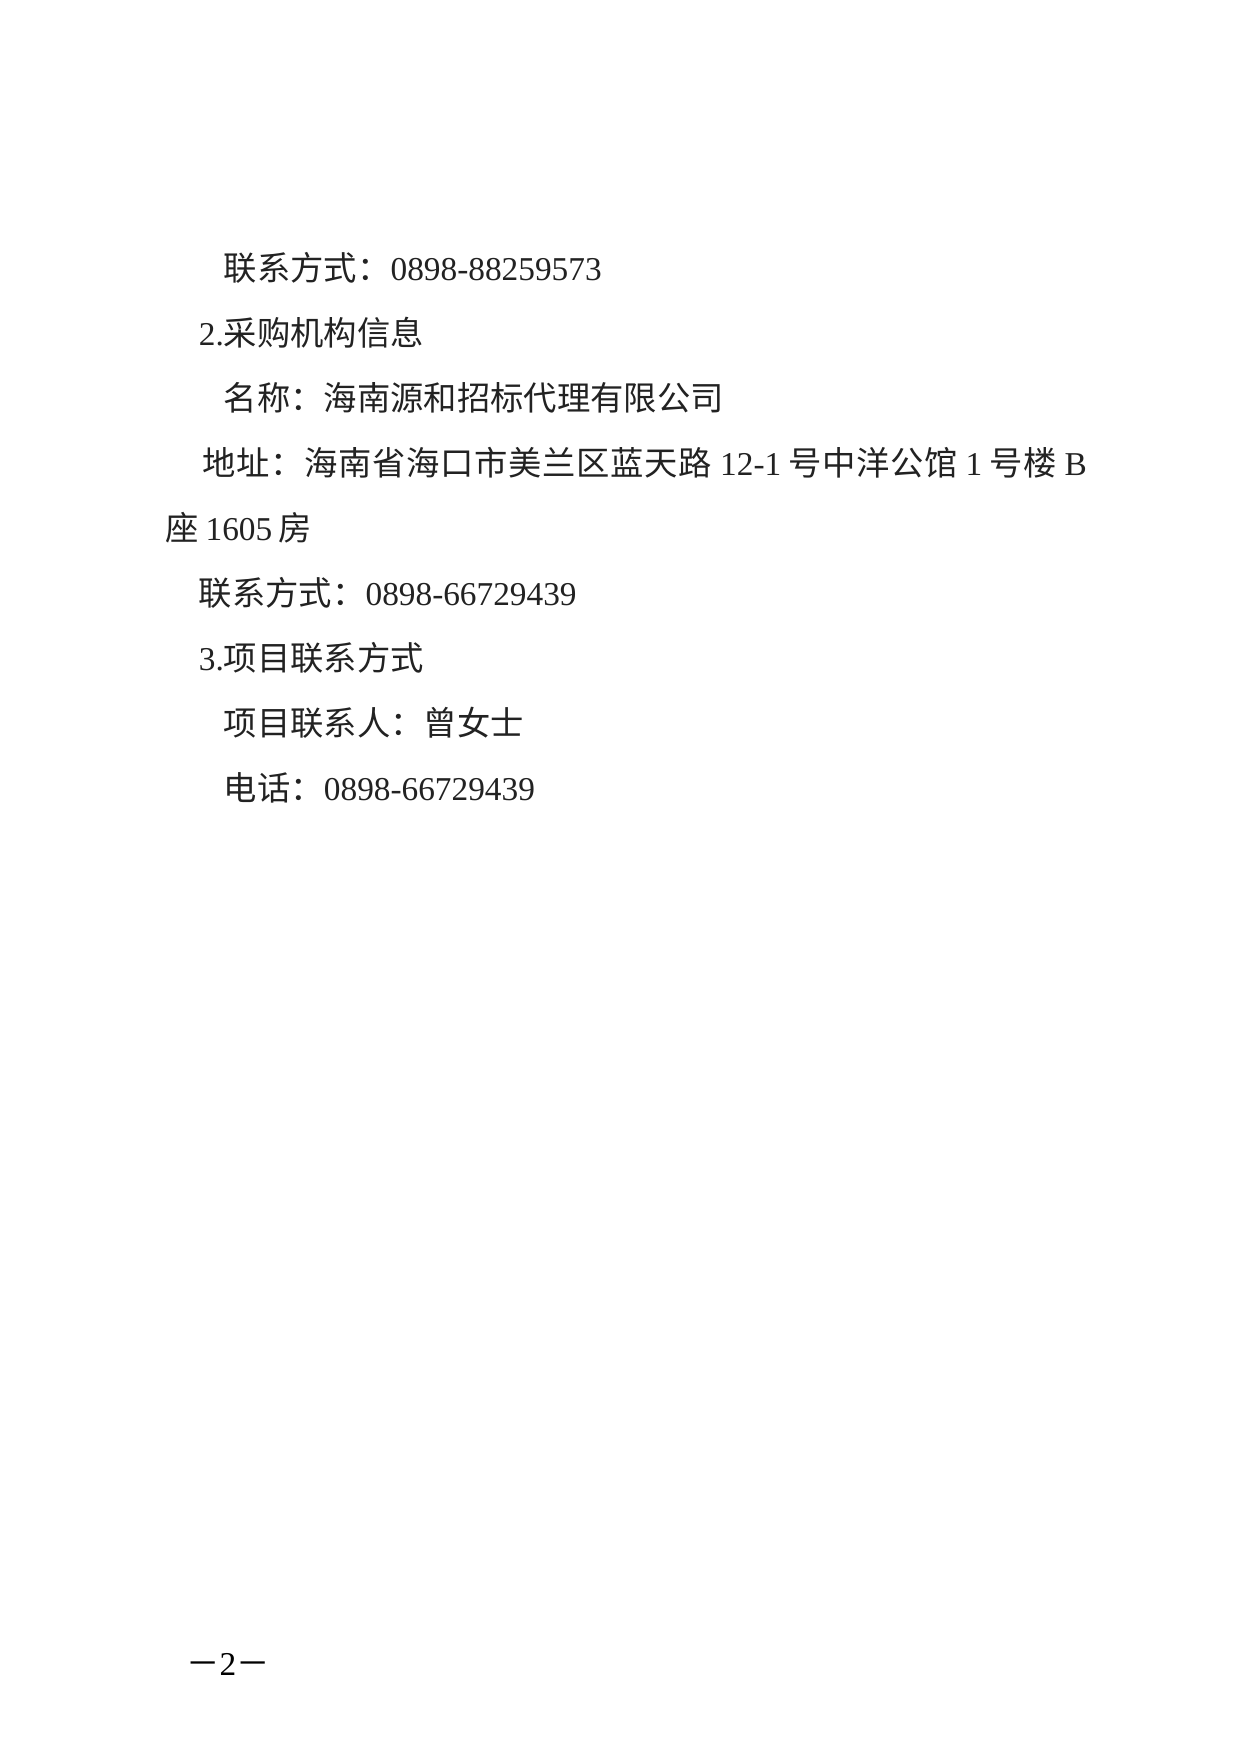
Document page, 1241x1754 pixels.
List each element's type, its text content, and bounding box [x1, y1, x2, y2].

text 联系方式：0898-88259573 2.采购机构信息 [165, 233, 1087, 363]
text 3.项目联系方式 [165, 623, 1087, 688]
text 地址：海南省海口市美兰区蓝天路12-1号中洋公馆1号楼B座1605房 联系方式：0898-66729439 [165, 428, 1087, 623]
text 名称：海南源和招标代理有限公司 [165, 363, 1087, 428]
text 项目联系人：曾女士 [165, 688, 1087, 753]
text 电话：0898-66729439 [165, 753, 1087, 818]
